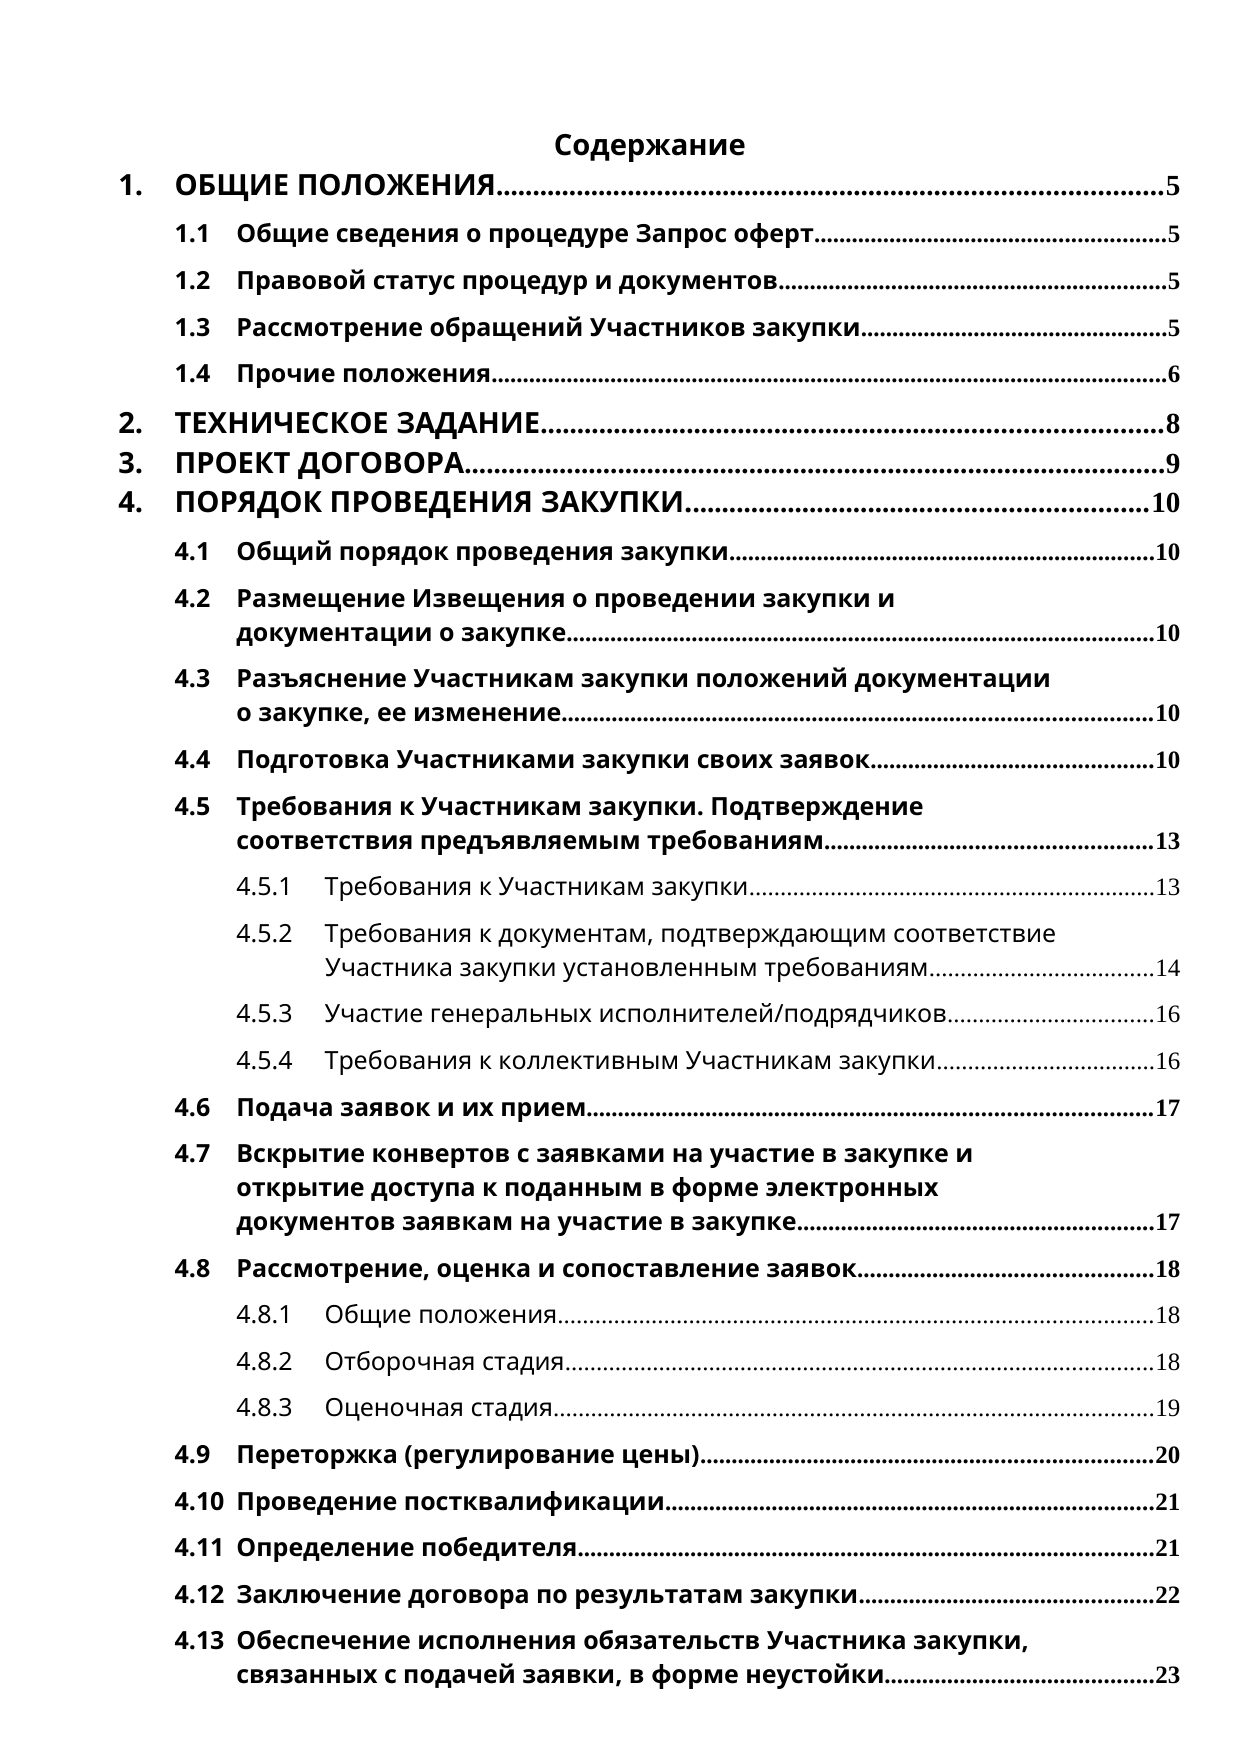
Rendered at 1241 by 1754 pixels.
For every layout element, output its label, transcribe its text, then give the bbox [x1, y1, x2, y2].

text 4. Порядок проведения закупки. 10 [118, 482, 1063, 521]
text 2. Техническое задание 8 [118, 402, 1063, 442]
text 1.1 Общие сведения о процедуре Запрос оферт 5 [174, 216, 1063, 250]
text 1.4 Прочие положения 6 [174, 356, 1063, 390]
text 4.8 Рассмотрение, оценка и сопоставление заявок 18 [174, 1250, 1063, 1284]
text 4.7 Вскрытие конвертов с заявками на участие в закупке и открытие доступа к поданным в форме электронных документов заявкам на участие в закупке 17 [174, 1136, 1063, 1238]
text 4.1 Общий порядок проведения закупки 10 [174, 534, 1063, 568]
text 4.13 Обеспечение исполнения обязательств Участника закупки, связанных с подачей заявки, в форме неустойки 23 [174, 1623, 1063, 1691]
text 4.5.3 Участие генеральных исполнителей/подрядчиков 16 [236, 996, 1063, 1030]
text 4.3 Разъяснение Участникам закупки положений документации о закупке, ее изменение 10 [174, 661, 1063, 729]
text 4.12 Заключение договора по результатам закупки 22 [174, 1576, 1063, 1610]
text 4.6 Подача заявок и их прием 17 [174, 1089, 1063, 1123]
text 4.5.2 Требования к документам, подтверждающим соответствие Участника закупки установленным требованиям 14 [236, 915, 1063, 983]
text 4.2 Размещение Извещения о проведении закупки и документации о закупке 10 [174, 580, 1063, 648]
text 1. Общие положения 5 [118, 164, 1063, 203]
text 4.10 Проведение постквалификации 21 [174, 1483, 1063, 1517]
text 1.2 Правовой статус процедур и документов 5 [174, 263, 1063, 297]
text 4.5.1 Требования к Участникам закупки 13 [236, 869, 1063, 903]
text 4.8.3 Оценочная стадия 19 [236, 1390, 1063, 1424]
text 4.5.4 Требования к коллективным Участникам закупки 16 [236, 1043, 1063, 1077]
text 3. Проект договора 9 [118, 442, 1063, 482]
text 4.11 Определение победителя 21 [174, 1530, 1063, 1564]
text 4.8.2 Отборочная стадия 18 [236, 1343, 1063, 1378]
text 4.5 Требования к Участникам закупки. Подтверждение соответствия предъявляемым требованиям 13 [174, 788, 1063, 856]
text 4.4 Подготовка Участниками закупки своих заявок 10 [174, 742, 1063, 776]
text 4.9 Переторжка (регулирование цены) 20 [174, 1437, 1063, 1471]
text 1.3 Рассмотрение обращений Участников закупки 5 [174, 309, 1063, 343]
text Содержание [118, 124, 1181, 164]
text 4.8.1 Общие положения 18 [236, 1297, 1063, 1331]
